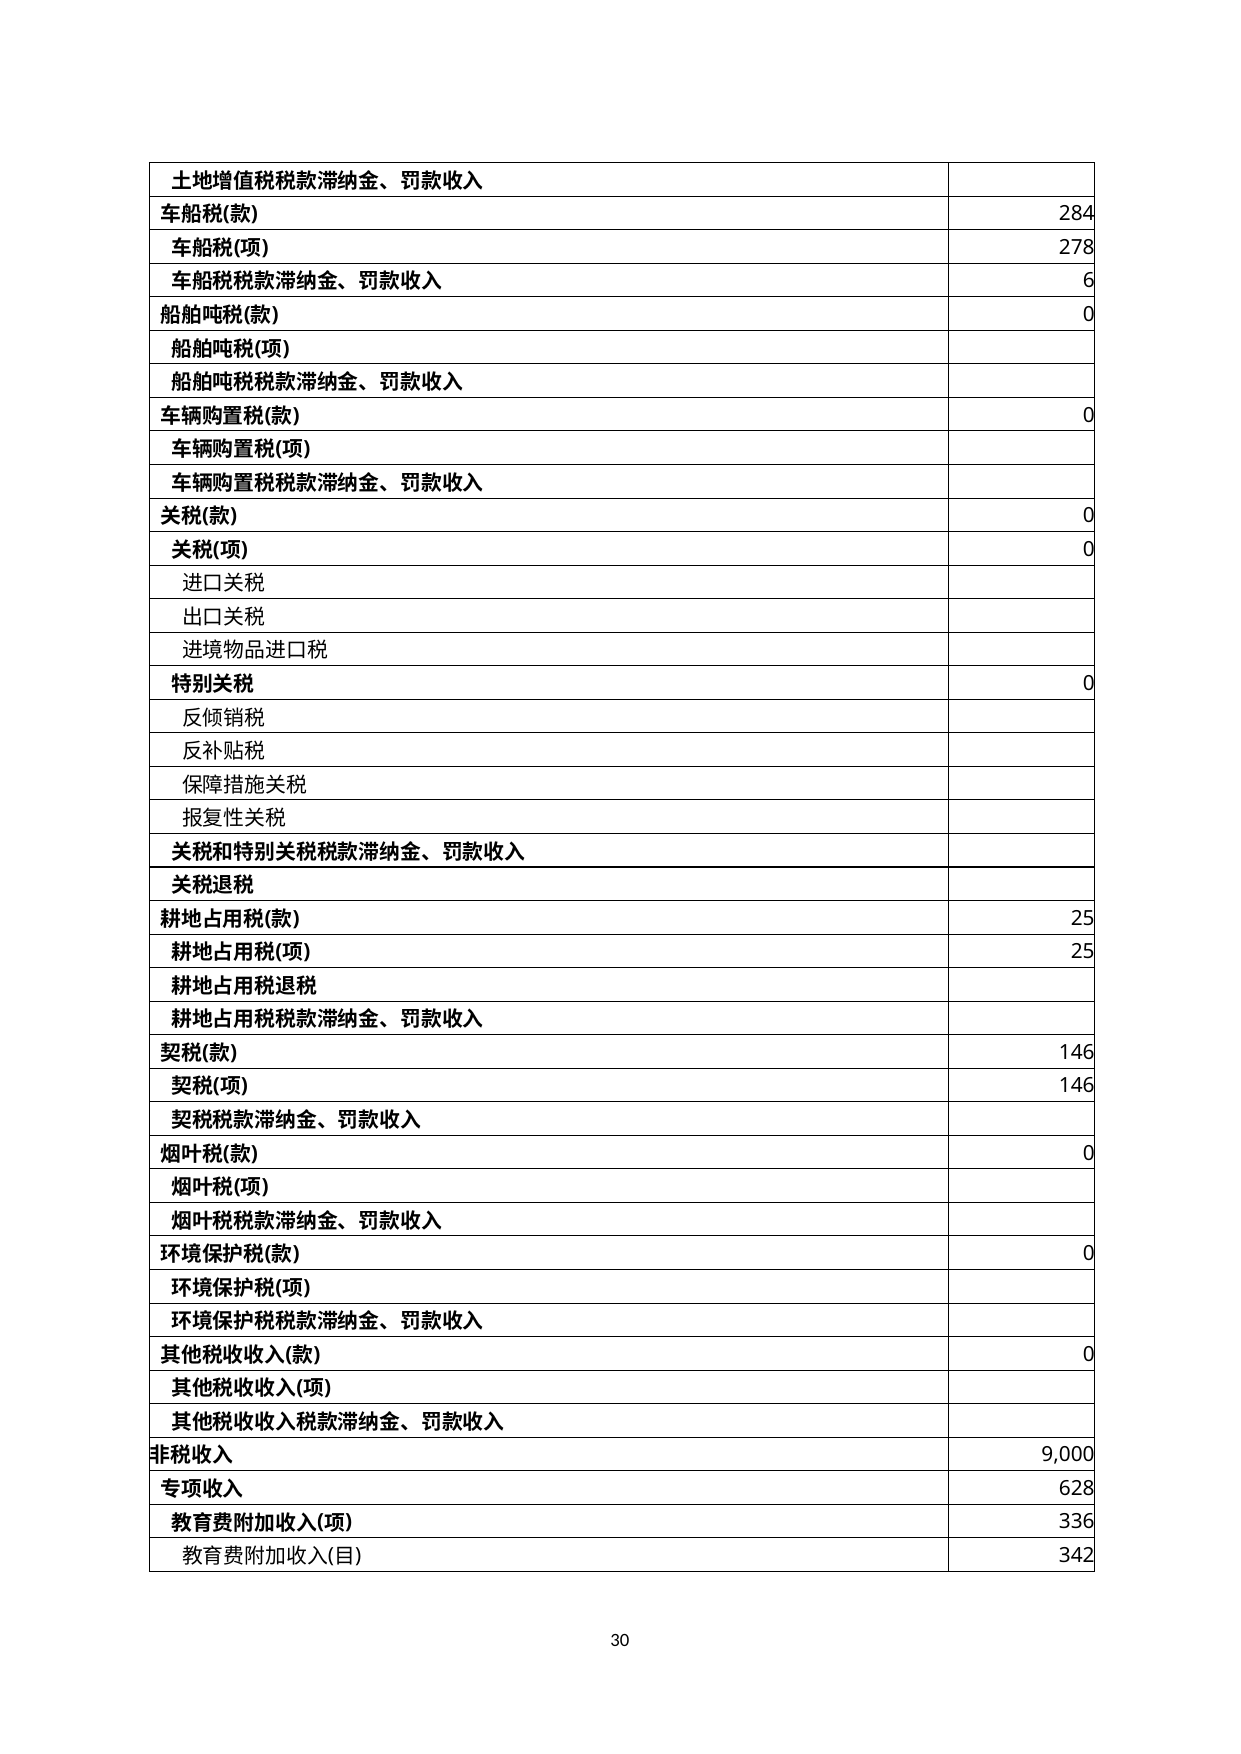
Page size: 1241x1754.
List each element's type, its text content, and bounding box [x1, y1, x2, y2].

table_cell 9,000 [949, 1438, 1094, 1470]
table_cell 船舶吨税税款滞纳金、罚款收入 [150, 364, 948, 397]
table_cell 车船税(款) [150, 197, 948, 229]
table_cell 278 [949, 230, 1094, 263]
table_cell 烟叶税(项) [150, 1169, 948, 1202]
table_cell 耕地占用税税款滞纳金、罚款收入 [150, 1002, 948, 1034]
table_cell 环境保护税(项) [150, 1270, 948, 1302]
table_cell [949, 968, 1094, 1001]
table_cell 25 [949, 901, 1094, 933]
table_cell 烟叶税(款) [150, 1136, 948, 1168]
table_cell [949, 1404, 1094, 1437]
table_cell 车辆购置税(款) [150, 398, 948, 430]
table_cell [949, 868, 1094, 900]
table_cell 其他税收收入(款) [150, 1337, 948, 1369]
table_cell [949, 1203, 1094, 1235]
table_cell 0 [949, 532, 1094, 564]
table_cell 146 [949, 1035, 1094, 1068]
table_cell [949, 566, 1094, 598]
table_cell 146 [949, 1069, 1094, 1101]
table_cell [949, 733, 1094, 766]
table_cell 特别关税 [150, 666, 948, 699]
table_cell [949, 633, 1094, 665]
table_cell 反补贴税 [150, 733, 948, 766]
table_cell [949, 700, 1094, 732]
table_cell [949, 465, 1094, 497]
table_cell 关税(款) [150, 499, 948, 531]
table_cell 0 [949, 666, 1094, 699]
table_cell 契税(项) [150, 1069, 948, 1101]
table_cell 628 [949, 1471, 1094, 1504]
table_cell [949, 331, 1094, 363]
table_cell [949, 431, 1094, 464]
table_cell 342 [949, 1538, 1094, 1571]
table_cell 车辆购置税税款滞纳金、罚款收入 [150, 465, 948, 497]
table_cell 0 [949, 1236, 1094, 1269]
table_cell 0 [949, 1337, 1094, 1369]
table_cell 船舶吨税(款) [150, 297, 948, 330]
table_cell 0 [949, 398, 1094, 430]
table_cell 契税(款) [150, 1035, 948, 1068]
table_cell 6 [949, 264, 1094, 296]
table_cell 关税和特别关税税款滞纳金、罚款收入 [150, 834, 948, 866]
table_cell 25 [949, 935, 1094, 967]
table_cell 耕地占用税(项) [150, 935, 948, 967]
table_cell 专项收入 [150, 1471, 948, 1504]
table_cell 土地增值税税款滞纳金、罚款收入 [150, 163, 948, 196]
table_cell 环境保护税税款滞纳金、罚款收入 [150, 1304, 948, 1336]
table_cell 0 [949, 297, 1094, 330]
table_cell 0 [949, 499, 1094, 531]
table_cell 进境物品进口税 [150, 633, 948, 665]
table_cell 其他税收收入(项) [150, 1371, 948, 1403]
table_cell 教育费附加收入(目) [150, 1538, 948, 1571]
table_cell 车辆购置税(项) [150, 431, 948, 464]
table_cell 车船税(项) [150, 230, 948, 263]
table_cell 反倾销税 [150, 700, 948, 732]
table_cell [949, 767, 1094, 799]
table_cell 耕地占用税退税 [150, 968, 948, 1001]
table_cell 船舶吨税(项) [150, 331, 948, 363]
table_cell 284 [949, 197, 1094, 229]
table_cell 非税收入 [150, 1438, 948, 1470]
table_cell [949, 1270, 1094, 1302]
table_cell 关税(项) [150, 532, 948, 564]
table_cell 关税退税 [150, 868, 948, 900]
table_cell 环境保护税(款) [150, 1236, 948, 1269]
table_cell 其他税收收入税款滞纳金、罚款收入 [150, 1404, 948, 1437]
table_cell [949, 1371, 1094, 1403]
table_cell 报复性关税 [150, 800, 948, 833]
table_cell [949, 163, 1094, 196]
table_cell 0 [949, 1136, 1094, 1168]
table_cell [949, 1002, 1094, 1034]
table_cell 车船税税款滞纳金、罚款收入 [150, 264, 948, 296]
table_cell 336 [949, 1505, 1094, 1537]
table_cell [949, 364, 1094, 397]
table_cell 出口关税 [150, 599, 948, 632]
table_cell 教育费附加收入(项) [150, 1505, 948, 1537]
table_cell [949, 599, 1094, 632]
table_cell 进口关税 [150, 566, 948, 598]
table_cell [949, 1304, 1094, 1336]
table_cell 烟叶税税款滞纳金、罚款收入 [150, 1203, 948, 1235]
table_cell 契税税款滞纳金、罚款收入 [150, 1102, 948, 1135]
table_cell [949, 800, 1094, 833]
table_cell 保障措施关税 [150, 767, 948, 799]
table_cell [949, 834, 1094, 866]
table_cell [949, 1102, 1094, 1135]
table_cell [949, 1169, 1094, 1202]
table_cell 耕地占用税(款) [150, 901, 948, 933]
